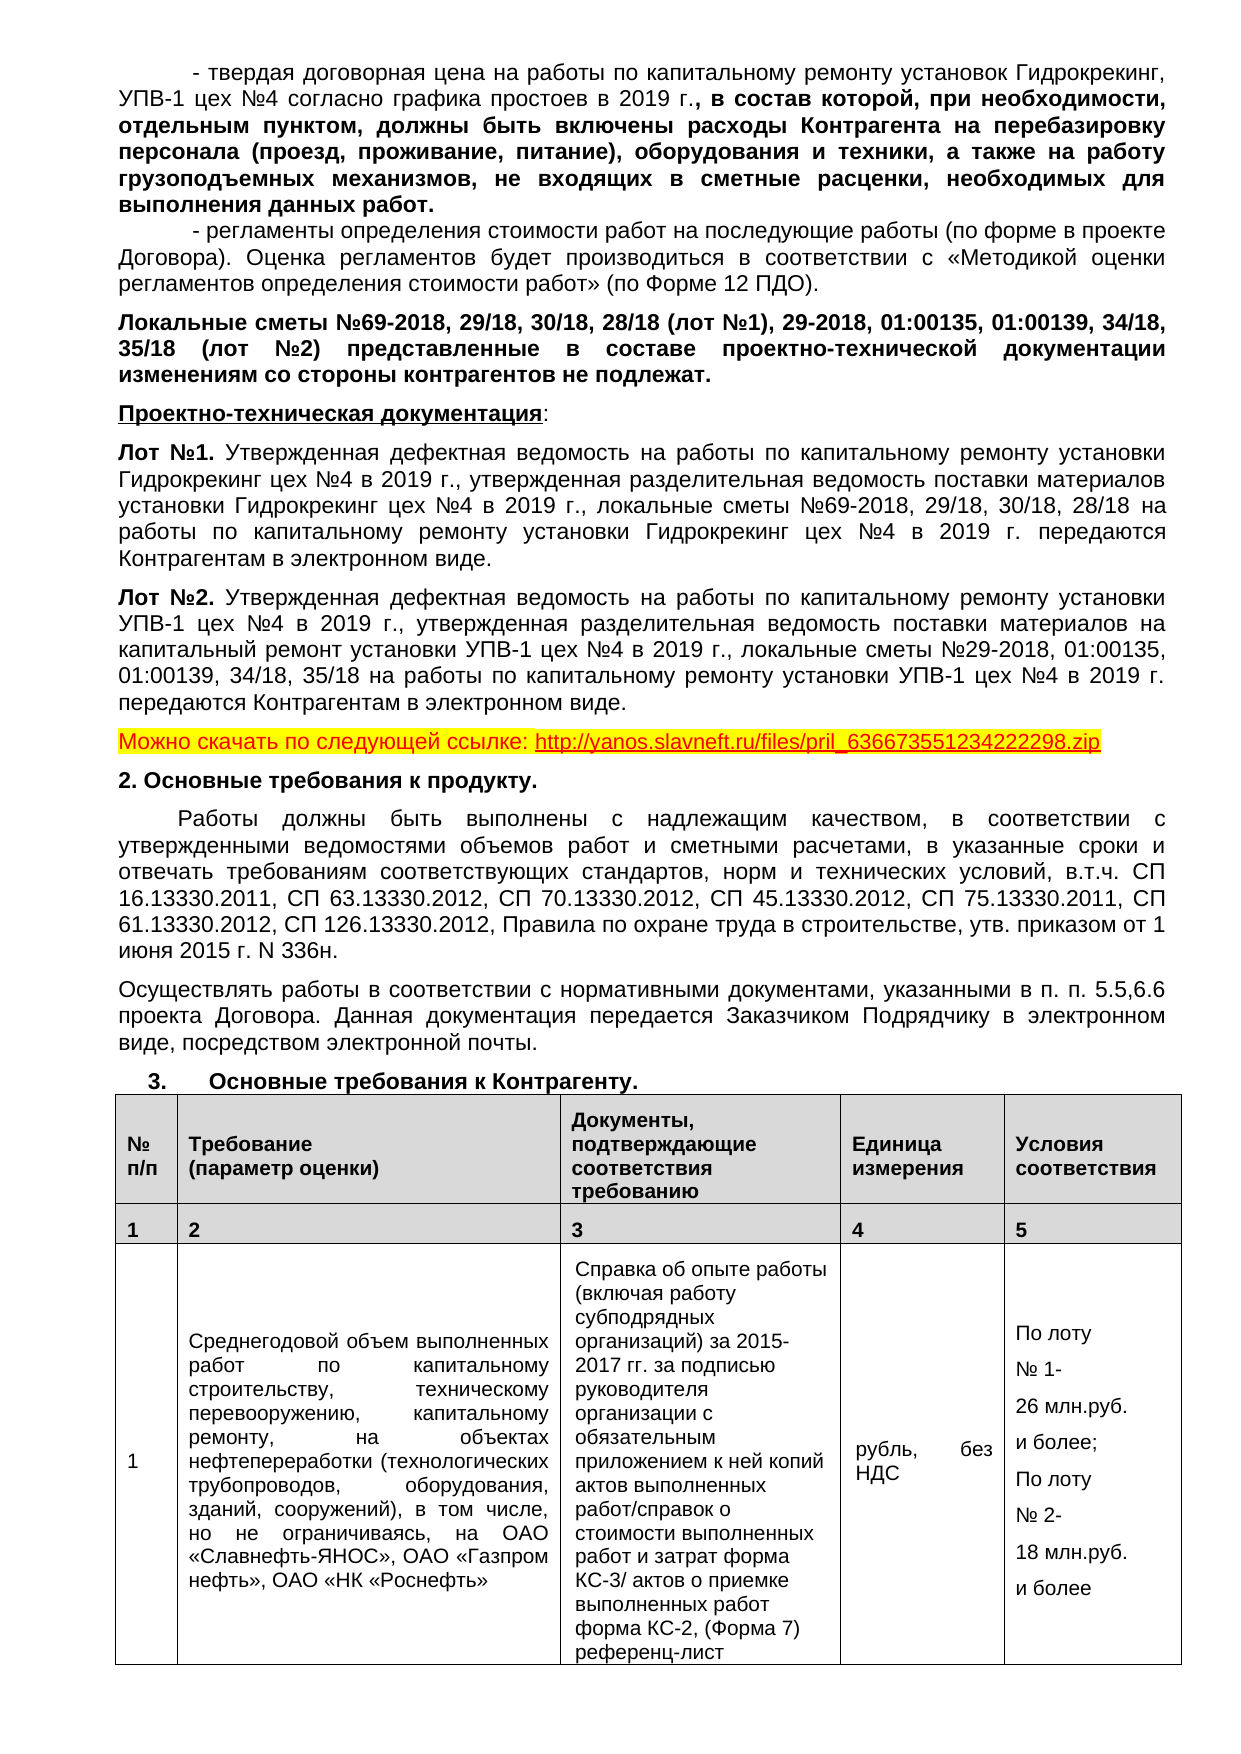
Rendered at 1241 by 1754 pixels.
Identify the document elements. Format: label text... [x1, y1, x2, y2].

text Работы должны быть выполнены с надлежащим качеством, в соответствии с утвержденными ведомостями объемов работ и сметными расчетами, в указанные сроки и отвечать требованиям соответствующих стандартов, норм и технических условий, в.т.ч. СП 16.13330.2011, СП 63.13330.2012, СП 70.13330.2012, СП 45.13330.2012, СП 75.13330.2011, СП 61.13330.2012, СП 126.13330.2012, Правила по охране труда в строительстве, утв. приказом от 1 июня 2015 г. N 336н. [118, 805, 1166, 963]
table_cell 5 [1005, 1204, 1181, 1243]
table_header Условия соответствия [1005, 1095, 1181, 1203]
table_header № п/п [116, 1095, 177, 1203]
text Локальные сметы №69-2018, 29/18, 30/18, 28/18 (лот №1), 29-2018, 01:00135, 01:00139, 34/18, 35/18 (лот №2) представленные в составе проектно-технической документации изменениям со стороны контрагентов не подлежат. [118, 309, 1166, 388]
table_header Документы, подтверждающие соответствия требованию [561, 1095, 840, 1203]
text Можно скачать по следующей ссылке: http://yanos.slavneft.ru/files/pril_636673551234222298.zip [535, 728, 1166, 754]
text Проектно-техническая документация: [118, 400, 1166, 427]
table_header Единица измерения [841, 1095, 1004, 1203]
table_cell 1 [116, 1244, 177, 1664]
table_cell Справка об опыте работы (включая работу субподрядных организаций) за 2015-2017 гг. за подписью руководителя организации с обязательным приложением к ней копий актов выполненных работ/справок о стоимости выполненных работ и затрат форма КС-3/ актов о приемке выполненных работ форма КС-2, (Форма 7) референц-лист [561, 1244, 840, 1664]
table_cell рубль, без НДС [841, 1244, 1004, 1664]
table_cell 1 [116, 1204, 177, 1243]
table_header Требование (параметр оценки) [178, 1095, 560, 1203]
list Основные требования к Контрагенту. [148, 1068, 1166, 1094]
table_cell 3 [561, 1204, 840, 1243]
table_cell 4 [841, 1204, 1004, 1243]
table_cell Среднегодовой объем выполненных работ по капитальному строительству, техническому перевооружению, капитальному ремонту, на объектах нефтепереработки (технологических трубопроводов, оборудования, зданий, сооружений), в том числе, но не ограничиваясь, на ОАО «Славнефть-ЯНОС», ОАО «Газпром нефть», ОАО «НК «Роснефть» [178, 1244, 560, 1664]
table_cell 2 [178, 1204, 560, 1243]
text - регламенты определения стоимости работ на последующие работы (по форме в проекте Договора). Оценка регламентов будет производиться в соответствии с «Методикой оценки регламентов определения стоимости работ» (по Форме 12 ПДО). [118, 217, 1166, 296]
text - твердая договорная цена на работы по капитальному ремонту установок Гидрокрекинг, УПВ-1 цех №4 согласно графика простоев в 2019 г., в состав которой, при необходимости, отдельным пунктом, должны быть включены расходы Контрагента на перебазировку персонала (проезд, проживание, питание), оборудования и техники, а также на работу грузоподъемных механизмов, не входящих в сметные расценки, необходимых для выполнения данных работ. [118, 59, 1166, 217]
text Лот №2. Утвержденная дефектная ведомость на работы по капитальному ремонту установки УПВ-1 цех №4 в 2019 г., утвержденная разделительная ведомость поставки материалов на капитальный ремонт установки УПВ-1 цех №4 в 2019 г., локальные сметы №29-2018, 01:00135, 01:00139, 34/18, 35/18 на работы по капитальному ремонту установки УПВ-1 цех №4 в 2019 г. передаются Контрагентам в электронном виде. [118, 583, 1166, 715]
table_cell По лоту № 1- 26 млн.руб. и более; По лоту № 2- 18 млн.руб. и более [1005, 1244, 1181, 1664]
text Лот №1. Утвержденная дефектная ведомость на работы по капитальному ремонту установки Гидрокрекинг цех №4 в 2019 г., утвержденная разделительная ведомость поставки материалов установки Гидрокрекинг цех №4 в 2019 г., локальные сметы №69-2018, 29/18, 30/18, 28/18 на работы по капитальному ремонту установки Гидрокрекинг цех №4 в 2019 г. передаются Контрагентам в электронном виде. [118, 439, 1166, 571]
text 2. Основные требования к продукту. [118, 767, 1166, 793]
text Осуществлять работы в соответствии с нормативными документами, указанными в п. п. 5.5,6.6 проекта Договора. Данная документация передается Заказчиком Подрядчику в электронном виде, посредством электронной почты. [118, 976, 1166, 1055]
